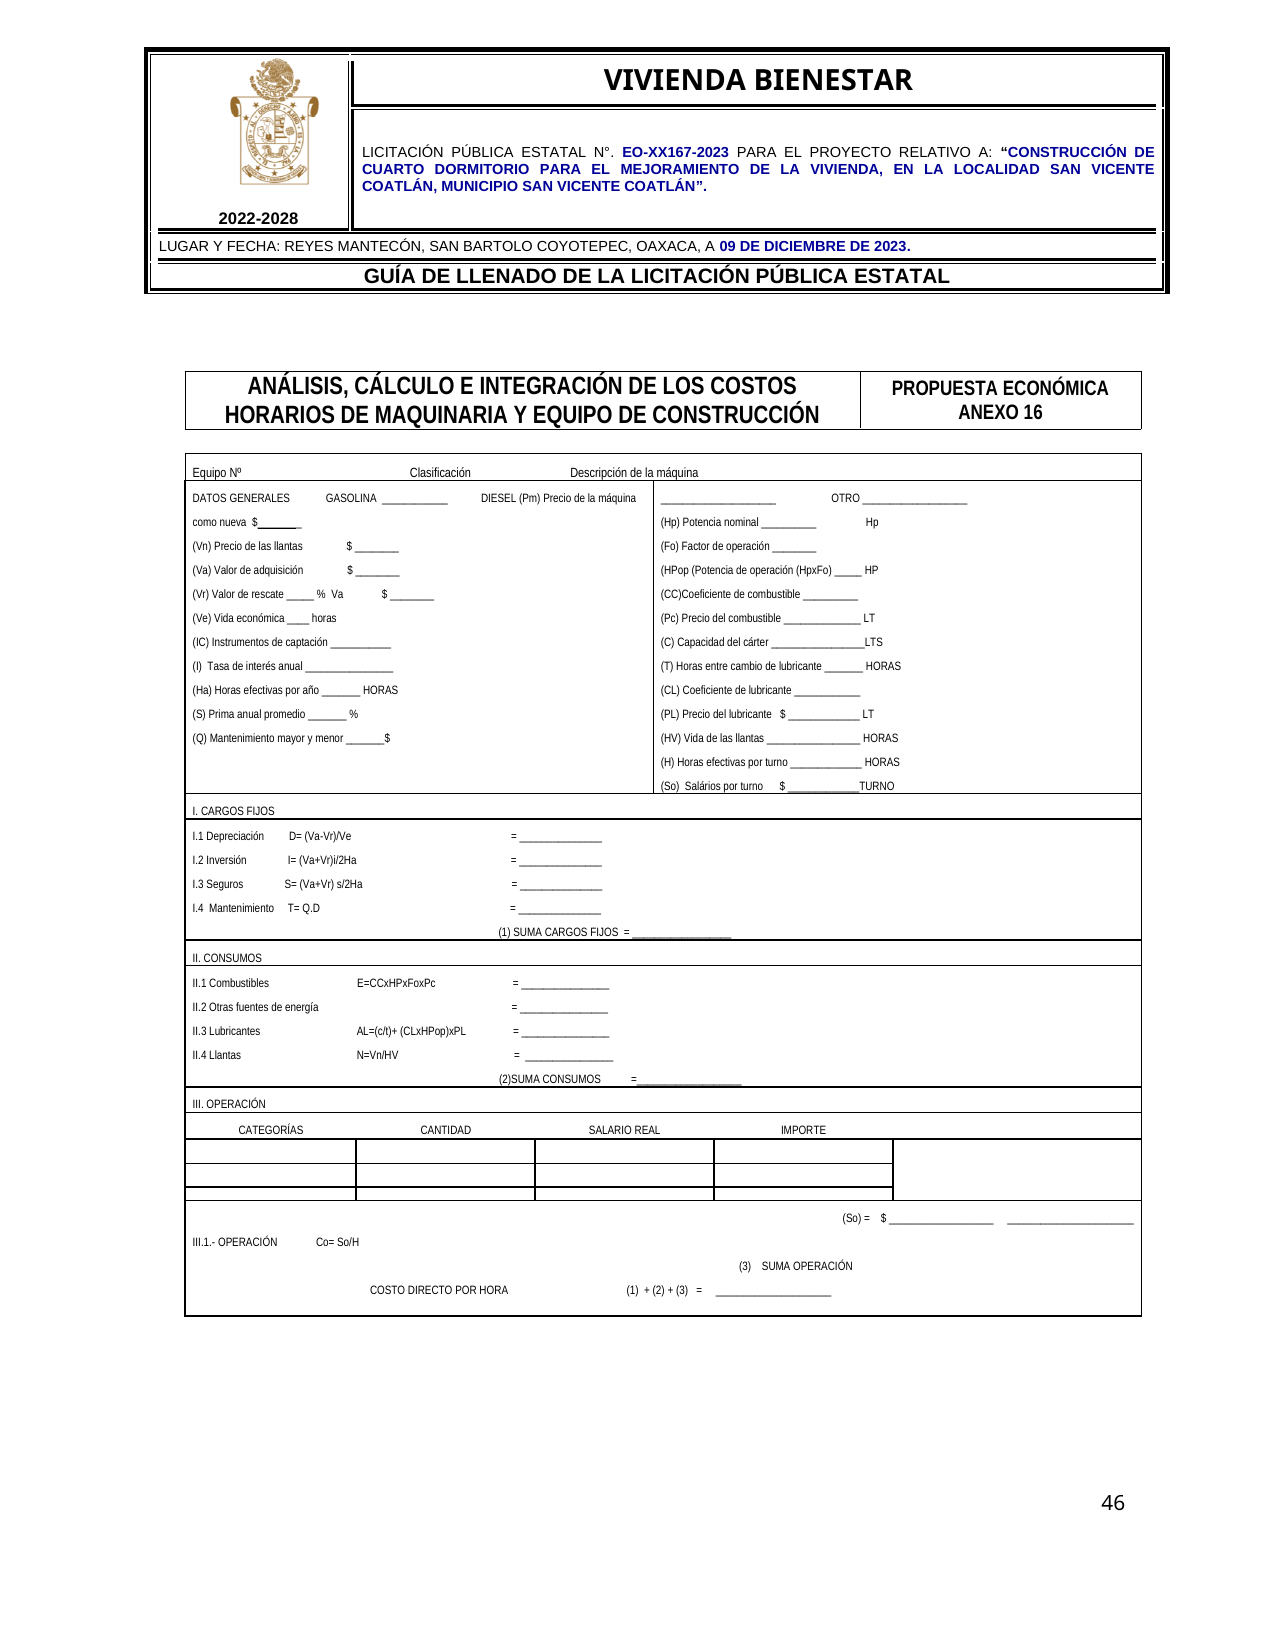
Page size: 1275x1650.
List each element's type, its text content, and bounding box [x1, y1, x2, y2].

table_cell (So) = $ ___________________ _______________________ III.1.- OPERACIÓN Co= So/H SUMA OPERACIÓN COSTO DIRECTO POR HORA (1) + (2) + (3) = _____________________ [186, 1201, 1141, 1315]
table_cell [536, 1140, 713, 1163]
table_cell CANTIDAD [356, 1113, 535, 1138]
table_cell [894, 1140, 1141, 1199]
table_cell [357, 1140, 534, 1163]
table_cell [715, 1140, 892, 1163]
table_cell II.1 Combustibles E=CCxHPxFoxPc = ________________ II.2 Otras fuentes de energía = ________________ II.3 Lubricantes AL=(c/t)+ (CLxHPop)xPL = ________________ II.4 Llantas N=Vn/HV = ________________ (2)SUMA CONSUMOS =___________________ [186, 966, 1141, 1086]
table_cell [536, 1164, 713, 1186]
table_cell _____________________ OTRO ___________________ (Hp) Potencia nominal __________ Hp (Fo) Factor de operación ________ (HPop (Potencia de operación (HpxFo) _____ HP (CC)Coeficiente de combustible __________ (Pc) Precio del combustible ______________ LT (C) Capacidad del cárter _________________LTS (T) Horas entre cambio de lubricante _______ HORAS (CL) Coeficiente de lubricante ____________ (PL) Precio del lubricante $ _____________ LT (HV) Vida de las llantas _________________ HORAS (H) Horas efectivas por turno _____________ HORAS (So) Salários por turno $ _____________TURNO [654, 481, 1141, 793]
table_cell [186, 1164, 355, 1186]
table_cell DATOS GENERALES GASOLINA ____________ DIESEL (Pm) Precio de la máquina como nueva $________ (Vn) Precio de las llantas $ ________ (Va) Valor de adquisición $ ________ (Vr) Valor de rescate _____ % Va $ ________ (Ve) Vida económica ____ horas (IC) Instrumentos de captación ___________ (I) Tasa de interés anual ________________ (Ha) Horas efectivas por año _______ HORAS (S) Prima anual promedio _______ % (Q) Mantenimiento mayor y menor _______$ [186, 481, 653, 793]
table_cell II. CONSUMOS [186, 941, 1141, 965]
table_cell [186, 1140, 355, 1163]
table_cell [715, 1164, 892, 1186]
table_cell IMPORTE [714, 1113, 893, 1138]
table_header ANÁLISIS, CÁLCULO E INTEGRACIÓN DE LOS COSTOS HORARIOS DE MAQUINARIA Y EQUIPO DE CONSTRUCCIÓN [186, 372, 860, 428]
table_cell [536, 1188, 713, 1199]
table_header PROPUESTA ECONÓMICA ANEXO 16 [861, 372, 1141, 428]
table_cell I.1 Depreciación D= (Va-Vr)/Ve = _______________ I.2 Inversión I= (Va+Vr)i/2Ha = _______________ I.3 Seguros S= (Va+Vr) s/2Ha = _______________ I.4 Mantenimiento T= Q.D = _______________ (1) SUMA CARGOS FIJOS = __________________ [186, 820, 1141, 939]
table_cell [186, 1188, 355, 1199]
table_cell I. CARGOS FIJOS [186, 794, 1141, 818]
table_cell SALARIO REAL [535, 1113, 714, 1138]
table_cell [357, 1188, 534, 1199]
picture [225, 55, 322, 183]
table_cell CATEGORÍAS [186, 1113, 356, 1138]
table_cell III. OPERACIÓN [186, 1088, 1141, 1112]
table_cell [357, 1164, 534, 1186]
table_cell [715, 1188, 892, 1199]
table_header Equipo Nº Clasificación Descripción de la máquina [186, 454, 1141, 480]
table_cell [893, 1113, 1141, 1138]
